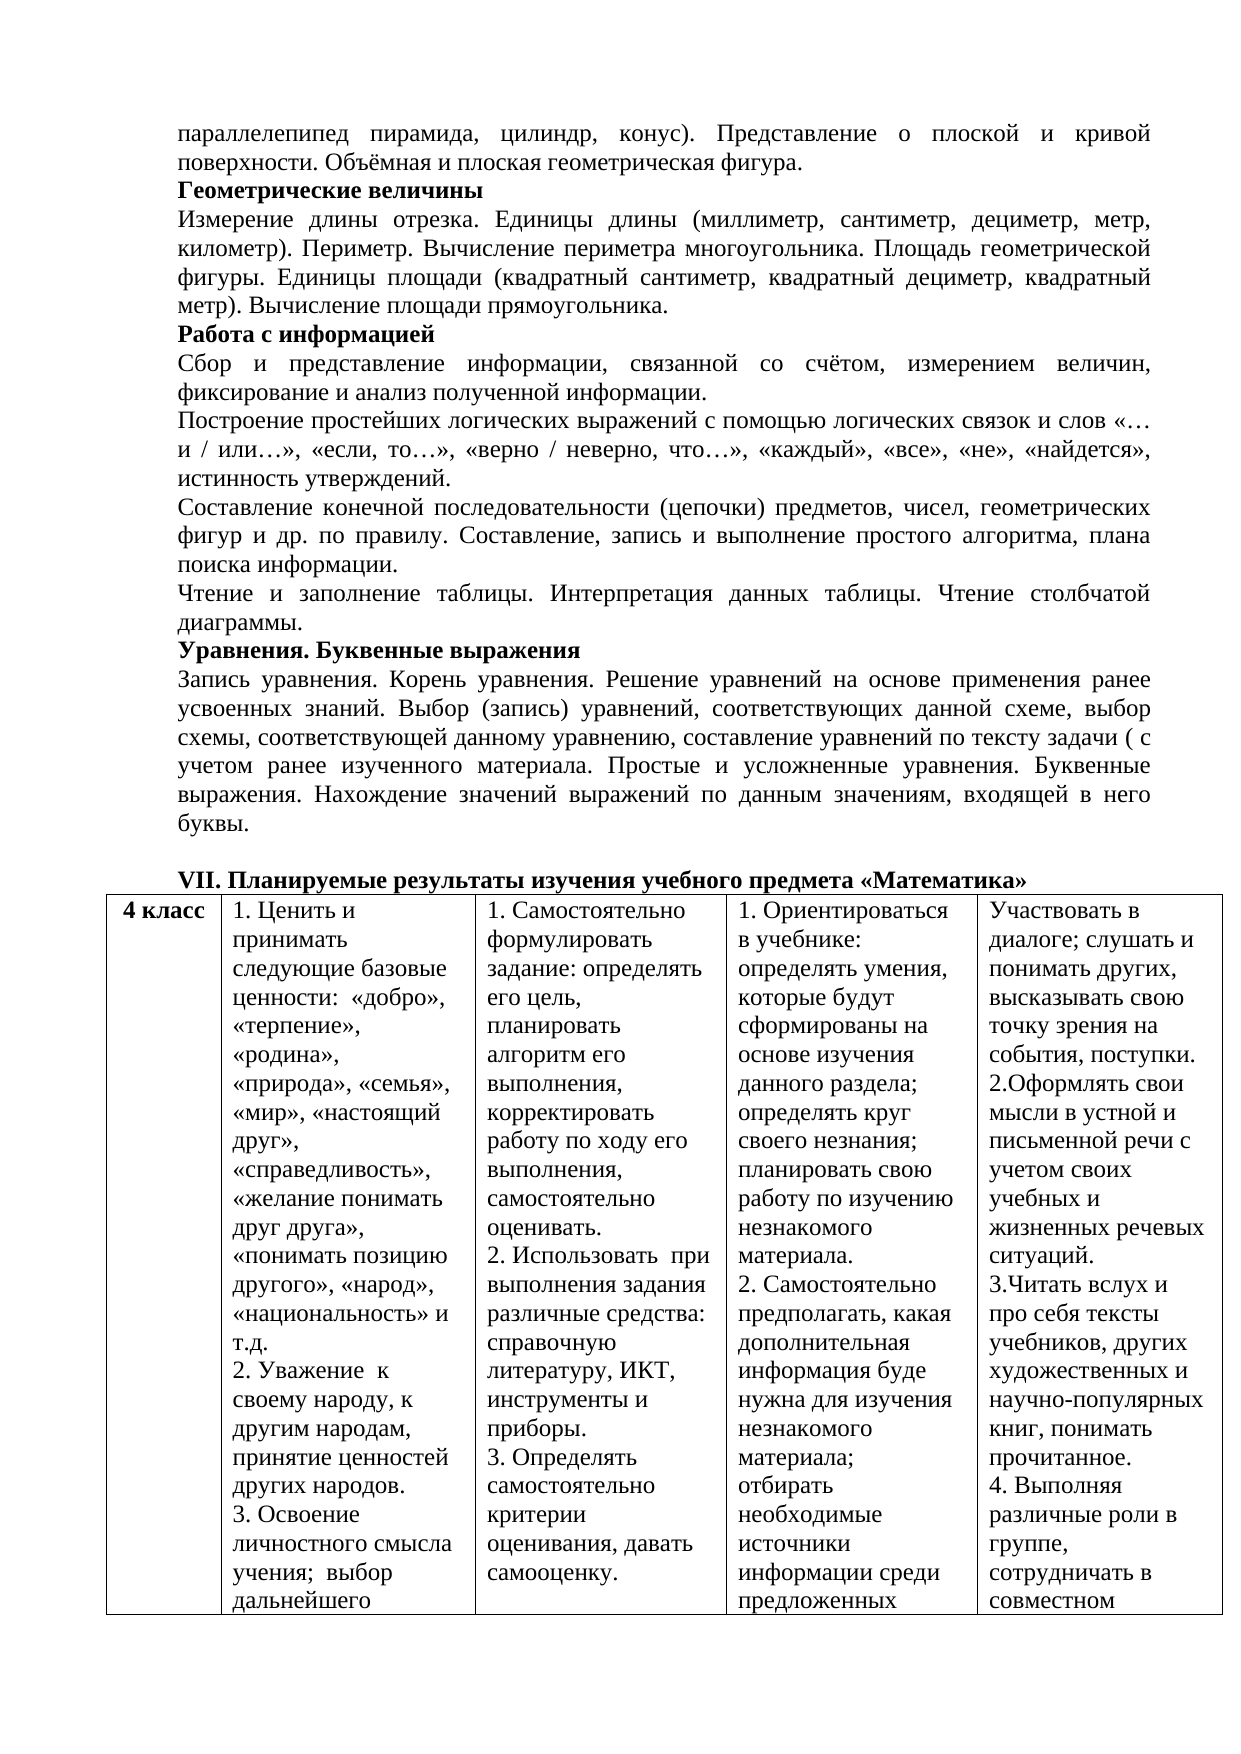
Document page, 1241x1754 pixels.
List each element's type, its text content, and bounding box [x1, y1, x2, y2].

text Геометрические величины [177, 176, 1152, 204]
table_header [222, 895, 475, 1614]
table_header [978, 895, 1222, 1614]
text Чтение и заполнение таблицы. Интерпретация данных таблицы. Чтение столбчатой диаграммы. [177, 578, 1152, 636]
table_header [476, 895, 726, 1614]
table_header 4 класс [107, 895, 221, 1614]
text Запись уравнения. Корень уравнения. Решение уравнений на основе применения ранее усвоенных знаний. Выбор (запись) уравнений, соответствующих данной схеме, выбор схемы, соответствующей данному уравнению, составление уравнений по тексту задачи ( с учетом ранее изученного материала. Простые и усложненные уравнения. Буквенные выражения. Нахождение значений выражений по данным значениям, входящей в него буквы. [177, 664, 1152, 837]
text Измерение длины отрезка. Единицы длины (миллиметр, сантиметр, дециметр, метр, километр). Периметр. Вычисление периметра многоугольника. Площадь геометрической фигуры. Единицы площади (квадратный сантиметр, квадратный дециметр, квадратный метр). Вычисление площади прямоугольника. [177, 204, 1152, 319]
text Построение простейших логических выражений с помощью логических связок и слов «…и / или…», «если, то…», «верно / неверно, что…», «каждый», «все», «не», «найдется», истинность утверждений. [177, 406, 1152, 492]
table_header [727, 895, 977, 1614]
text Уравнения. Буквенные выражения [177, 636, 1152, 664]
text VII. Планируемые результаты изучения учебного предмета «Математика» [177, 866, 1152, 894]
text Сбор и представление информации, связанной со счётом, измерением величин, фиксирование и анализ полученной информации. [177, 348, 1152, 406]
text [177, 118, 1152, 176]
text Работа с информацией [177, 319, 1152, 348]
text Составление конечной последовательности (цепочки) предметов, чисел, геометрических фигур и др. по правилу. Составление, запись и выполнение простого алгоритма, плана поиска информации. [177, 492, 1152, 578]
